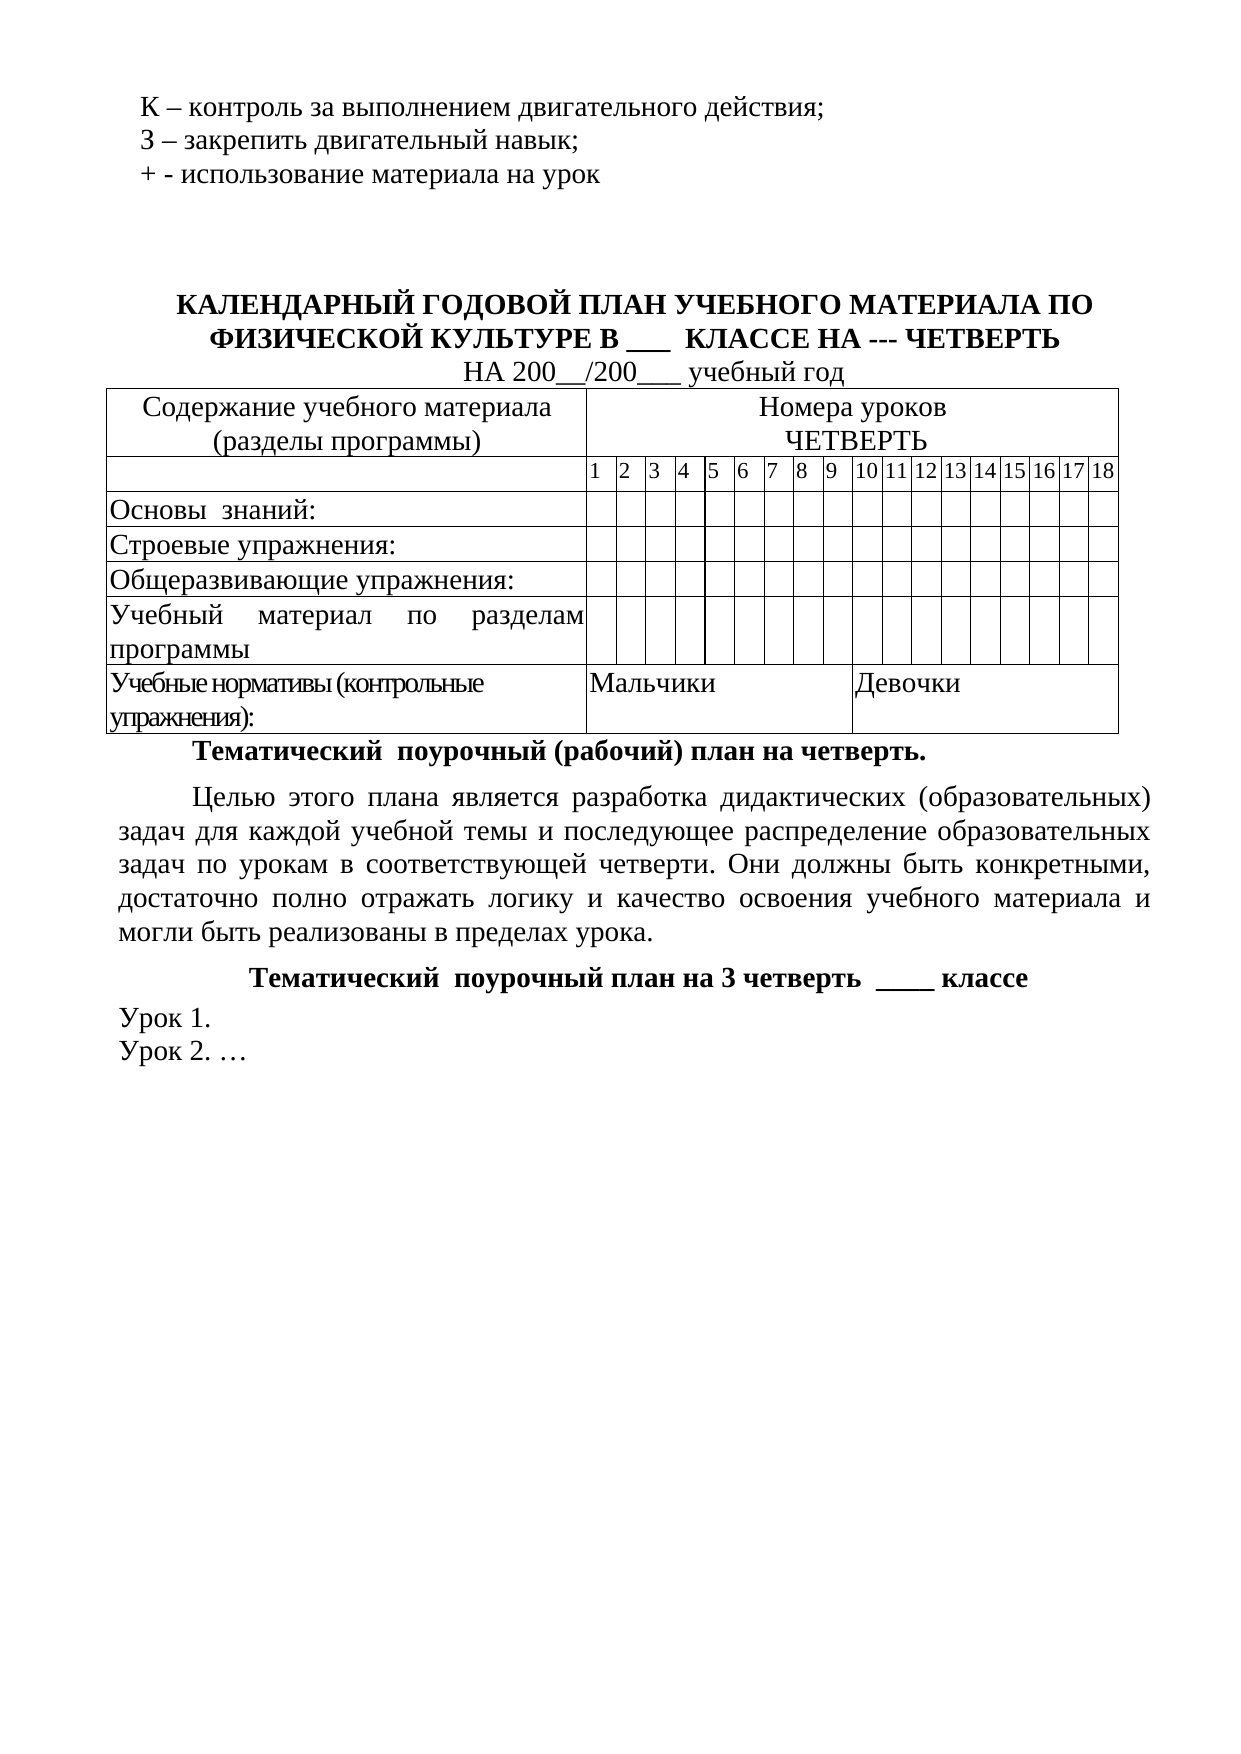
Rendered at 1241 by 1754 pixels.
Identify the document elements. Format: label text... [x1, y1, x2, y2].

table_cell [883, 527, 911, 561]
text НА 200__/200___ учебный год [118, 354, 1152, 388]
table_cell [1060, 597, 1088, 664]
table_cell [617, 527, 645, 561]
text КАЛЕНДАРНЫЙ ГОДОВОЙ ПЛАН УЧЕБНОГО МАТЕРИАЛА ПО ФИЗИЧЕСКОЙ КУЛЬТУРЕ В ___ КЛАССЕ НА --- ЧЕТВЕРТЬ [118, 287, 1152, 354]
table_cell 8 [794, 457, 823, 491]
table_cell 15 [1001, 457, 1029, 491]
table_cell [1060, 562, 1088, 596]
table_cell Мальчики [587, 665, 852, 732]
table_cell [706, 492, 734, 526]
text З – закрепить двигательный навык; [118, 122, 1152, 156]
table_cell [942, 597, 970, 664]
text + - использование материала на урок [118, 156, 1152, 189]
table_cell Общеразвивающие упражнения: [107, 562, 586, 596]
table_cell 9 [824, 457, 852, 491]
table_cell [617, 492, 645, 526]
table_cell [794, 562, 823, 596]
table_cell [676, 492, 704, 526]
table_cell [706, 527, 734, 561]
table_cell 4 [676, 457, 704, 491]
text Целью этого плана является разработка дидактических (образовательных) задач для каждой учебной темы и последующее распределение образовательных задач по урокам в соответствующей четверти. Они должны быть конкретными, достаточно полно отражать логику и качество освоения учебного материала и могли быть реализованы в пределах урока. [118, 779, 1152, 947]
table_cell [646, 492, 675, 526]
table_cell [765, 562, 793, 596]
table_cell Основы знаний: [107, 492, 586, 526]
table_cell [1001, 597, 1029, 664]
table_cell [107, 457, 586, 491]
table_cell [617, 597, 645, 664]
table_cell [676, 562, 704, 596]
table_cell [853, 527, 882, 561]
table_cell 10 [853, 457, 882, 491]
table_cell [794, 527, 823, 561]
table_cell Девочки [853, 665, 1118, 732]
table_cell [1060, 492, 1088, 526]
text К – контроль за выполнением двигательного действия; [118, 89, 1152, 122]
table_cell [587, 492, 616, 526]
text Урок 2. … [118, 1033, 1152, 1067]
table_cell 2 [617, 457, 645, 491]
table_cell [676, 527, 704, 561]
table_header Содержание учебного материала (разделы программы) [107, 389, 586, 456]
table_cell [587, 597, 616, 664]
table_cell 14 [971, 457, 1000, 491]
table_cell 12 [912, 457, 941, 491]
table_cell [824, 562, 852, 596]
table_cell [1089, 562, 1118, 596]
table_cell [1001, 562, 1029, 596]
table_cell [617, 562, 645, 596]
table_cell [1001, 492, 1029, 526]
table_cell 5 [706, 457, 734, 491]
table_cell [646, 527, 675, 561]
table_cell 7 [765, 457, 793, 491]
text Урок 1. [118, 1000, 1152, 1033]
table_cell [735, 562, 764, 596]
table_cell [853, 597, 882, 664]
table_cell [883, 562, 911, 596]
table_cell [1060, 527, 1088, 561]
table_cell [1001, 527, 1029, 561]
table_cell [1030, 492, 1059, 526]
table_cell [942, 527, 970, 561]
table_cell 11 [883, 457, 911, 491]
table_cell [942, 492, 970, 526]
table_cell [912, 597, 941, 664]
table_header Номера уроков ЧЕТВЕРТЬ [587, 389, 1118, 456]
table_cell [824, 527, 852, 561]
table_cell [587, 527, 616, 561]
table_cell [587, 562, 616, 596]
table_cell [971, 492, 1000, 526]
table_cell [735, 597, 764, 664]
table_cell [706, 597, 734, 664]
table_cell [942, 562, 970, 596]
table_cell [912, 492, 941, 526]
text Тематический поурочный (рабочий) план на четверть. [118, 733, 1152, 767]
table_cell 6 [735, 457, 764, 491]
table_cell [1089, 492, 1118, 526]
table_cell 16 [1030, 457, 1059, 491]
table_cell [765, 527, 793, 561]
table_cell Учебные нормативы (контрольные упражнения): [107, 665, 586, 732]
table_cell [853, 562, 882, 596]
table_cell [735, 492, 764, 526]
table_cell [1089, 597, 1118, 664]
table_cell Учебный материал по разделам программы [107, 597, 586, 664]
table_cell [646, 562, 675, 596]
table_cell [824, 492, 852, 526]
table_cell [1030, 527, 1059, 561]
table_cell [706, 562, 734, 596]
table_cell [1030, 597, 1059, 664]
table_cell [676, 597, 704, 664]
table_cell [794, 492, 823, 526]
table_cell [971, 562, 1000, 596]
table_cell [912, 527, 941, 561]
table_cell [971, 527, 1000, 561]
table_cell [765, 597, 793, 664]
table_cell 18 [1089, 457, 1118, 491]
table_cell Строевые упражнения: [107, 527, 586, 561]
table_cell 17 [1060, 457, 1088, 491]
table_cell [646, 597, 675, 664]
table_cell [824, 597, 852, 664]
table_cell [971, 597, 1000, 664]
table_cell [794, 597, 823, 664]
table_cell [765, 492, 793, 526]
table_cell [883, 597, 911, 664]
table_cell 3 [646, 457, 675, 491]
table_cell [735, 527, 764, 561]
table_cell [883, 492, 911, 526]
table_cell [1089, 527, 1118, 561]
table_cell 13 [942, 457, 970, 491]
table_cell [1030, 562, 1059, 596]
table_cell [853, 492, 882, 526]
text Тематический поурочный план на 3 четверть ____ классе [118, 960, 1152, 993]
table_cell [912, 562, 941, 596]
table_cell 1 [587, 457, 616, 491]
